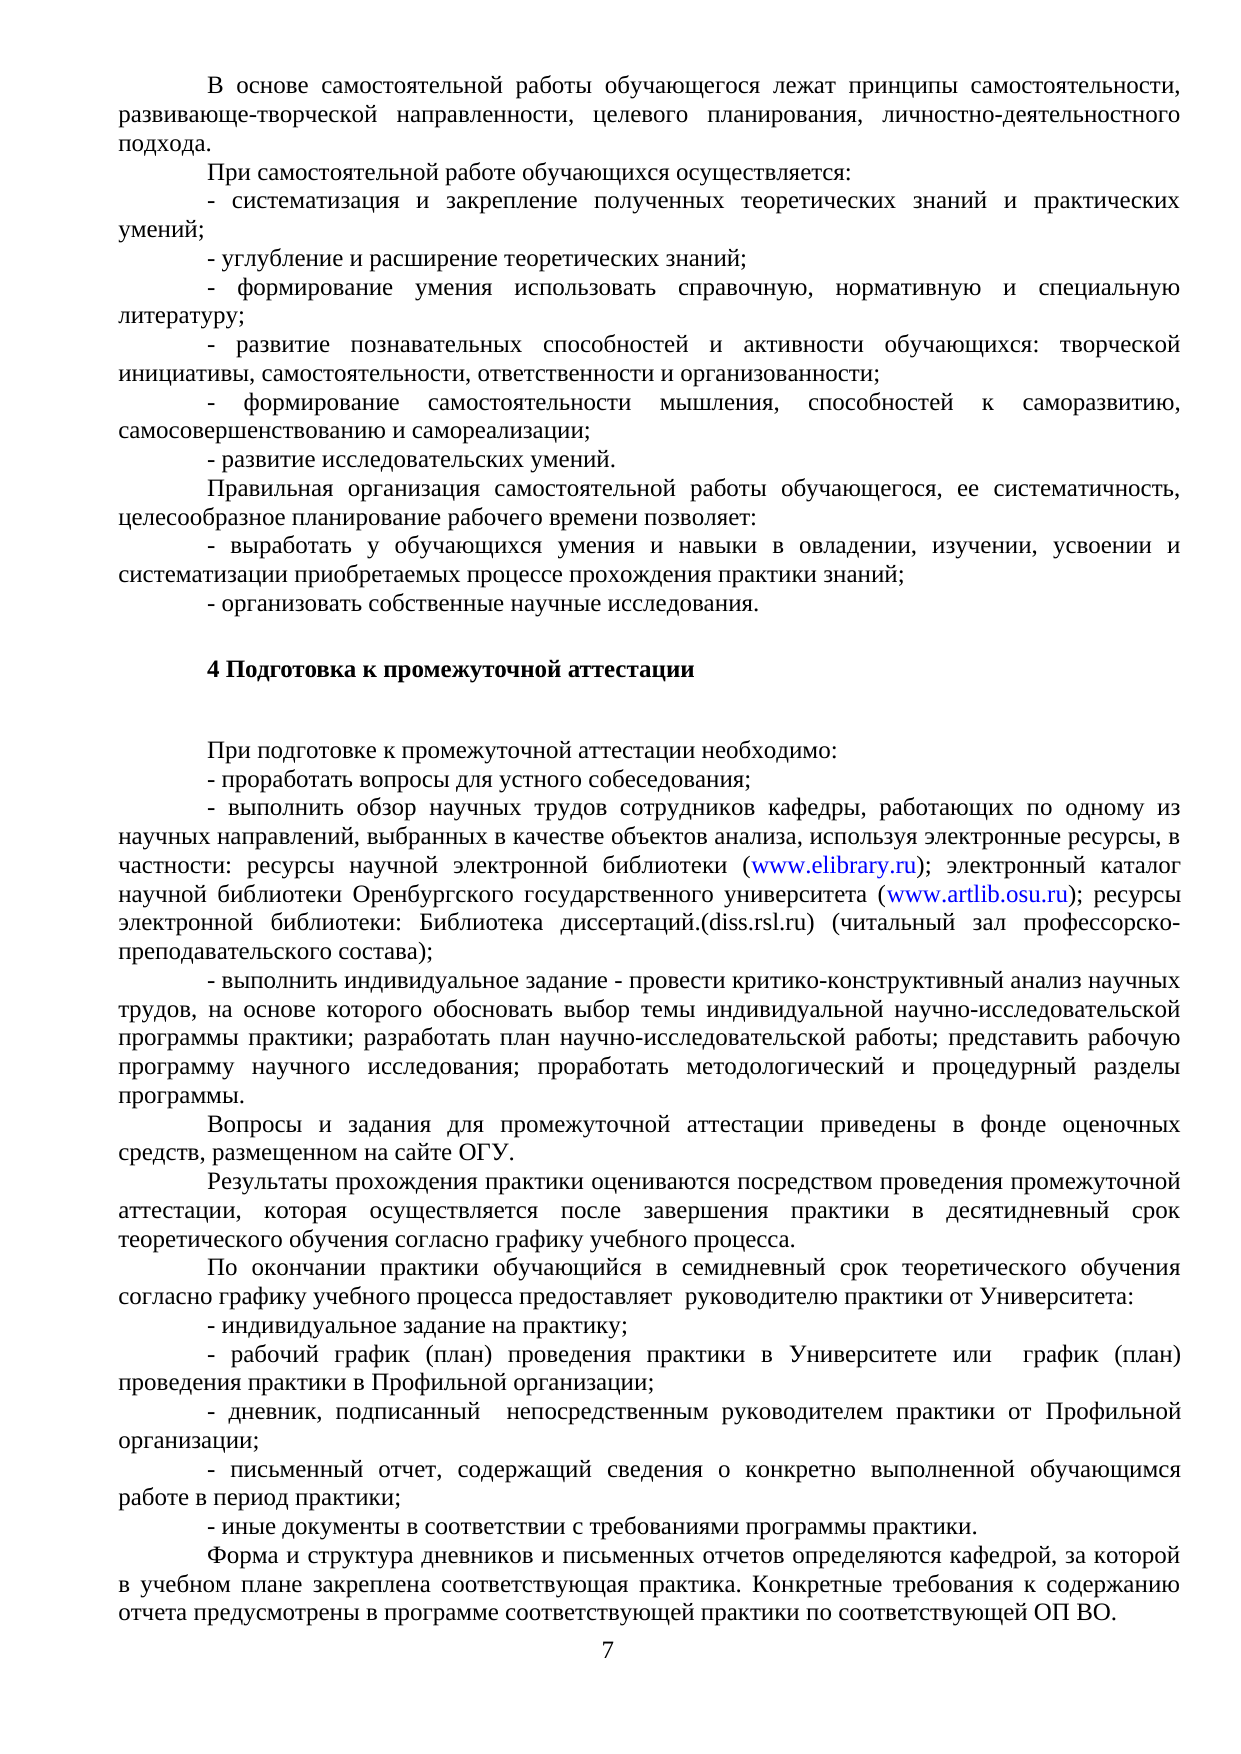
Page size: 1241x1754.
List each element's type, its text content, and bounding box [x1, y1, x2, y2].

text - развитие познавательных способностей и активности обучающихся: творческой инициативы, самостоятельности, ответственности и организованности; [118, 329, 1181, 387]
text - выполнить обзор научных трудов сотрудников кафедры, работающих по одному из научных направлений, выбранных в качестве объектов анализа, используя электронные ресурсы, в частности: ресурсы научной электронной библиотеки (www.elibrary.ru); электронный каталог научной библиотеки Оренбургского государственного университета (www.artlib.osu.ru); ресурсы электронной библиотеки: Библиотека диссертаций.(diss.rsl.ru) (читальный зал профессорско-преподавательского состава); [118, 792, 1181, 965]
text - иные документы в соответствии с требованиями программы практики. [118, 1511, 1181, 1540]
text - рабочий график (план) проведения практики в Университете или график (план) проведения практики в Профильной организации; [118, 1339, 1181, 1396]
text Результаты прохождения практики оцениваются посредством проведения промежуточной аттестации, которая осуществляется после завершения практики в десятидневный срок теоретического обучения согласно графику учебного процесса. [118, 1166, 1181, 1252]
text - выполнить индивидуальное задание - провести критико-конструктивный анализ научных трудов, на основе которого обосновать выбор темы индивидуальной научно-исследовательской программы практики; разработать план научно-исследовательской работы; представить рабочую программу научного исследования; проработать методологический и процедурный разделы программы. [118, 965, 1181, 1109]
text В основе самостоятельной работы обучающегося лежат принципы самостоятельности, развивающе-творческой направленности, целевого планирования, личностно-деятельностного подхода. [118, 71, 1181, 157]
text - индивидуальное задание на практику; [118, 1310, 1181, 1339]
text При подготовке к промежуточной аттестации необходимо: [118, 735, 1181, 764]
text При самостоятельной работе обучающихся осуществляется: [118, 157, 1181, 186]
text Форма и структура дневников и письменных отчетов определяются кафедрой, за которой в учебном плане закреплена соответствующая практика. Конкретные требования к содержанию отчета предусмотрены в программе соответствующей практики по соответствующей ОП ВО. [118, 1540, 1181, 1626]
text - углубление и расширение теоретических знаний; [118, 243, 1181, 272]
text Правильная организация самостоятельной работы обучающегося, ее систематичность, целесообразное планирование рабочего времени позволяет: [118, 473, 1181, 531]
text - формирование самостоятельности мышления, способностей к саморазвитию, самосовершенствованию и самореализации; [118, 387, 1181, 444]
text - развитие исследовательских умений. [118, 444, 1181, 473]
text Вопросы и задания для промежуточной аттестации приведены в фонде оценочных средств, размещенном на сайте ОГУ. [118, 1109, 1181, 1166]
text - формирование умения использовать справочную, нормативную и специальную литературу; [118, 272, 1181, 329]
text - дневник, подписанный непосредственным руководителем практики от Профильной организации; [118, 1396, 1181, 1454]
text - выработать у обучающихся умения и навыки в овладении, изучении, усвоении и систематизации приобретаемых процессе прохождения практики знаний; [118, 531, 1181, 588]
text По окончании практики обучающийся в семидневный срок теоретического обучения согласно графику учебного процесса предоставляет руководителю практики от Университета: [118, 1252, 1181, 1310]
text - проработать вопросы для устного собеседования; [118, 764, 1181, 792]
text - организовать собственные научные исследования. [118, 588, 1181, 617]
text - письменный отчет, содержащий сведения о конкретно выполненной обучающимся работе в период практики; [118, 1454, 1181, 1511]
text 4 Подготовка к промежуточной аттестации [118, 654, 1181, 683]
text - систематизация и закрепление полученных теоретических знаний и практических умений; [118, 186, 1181, 243]
